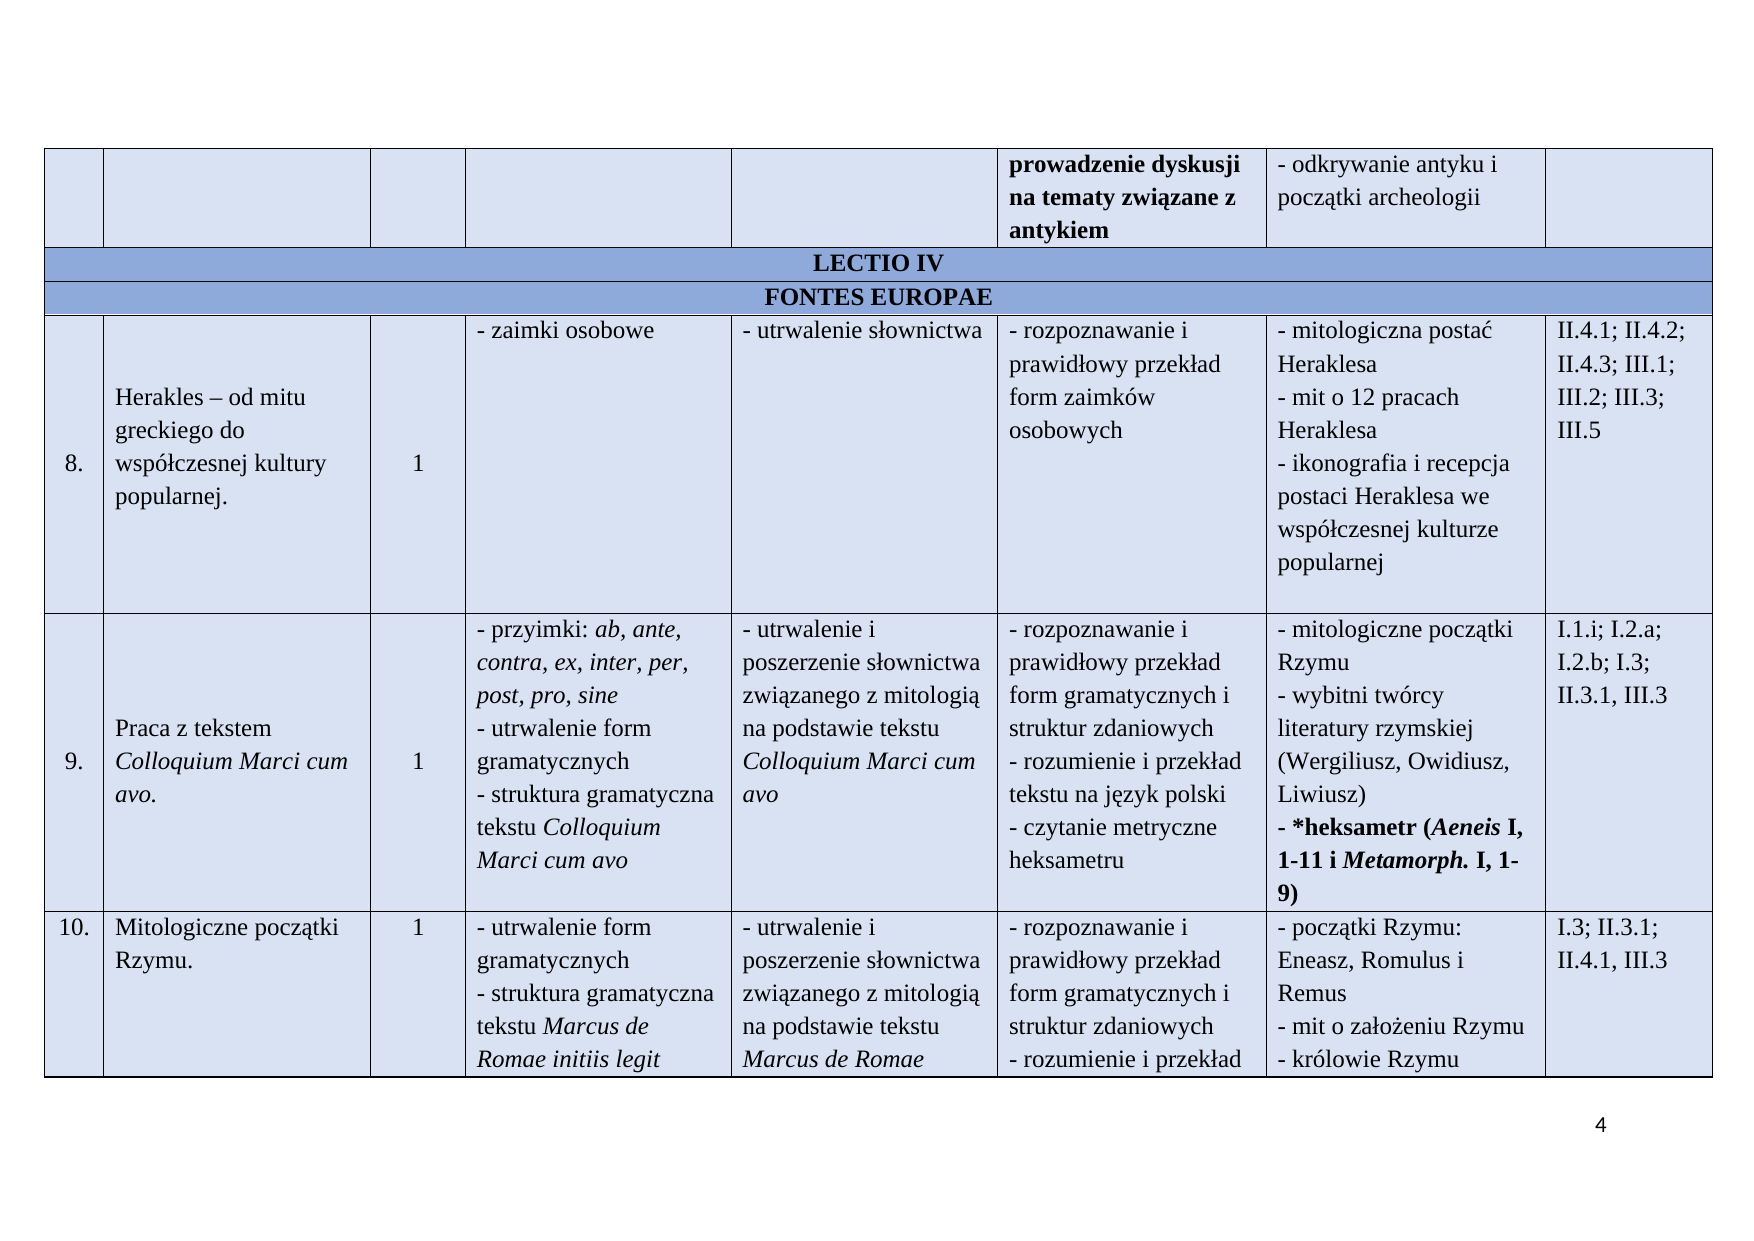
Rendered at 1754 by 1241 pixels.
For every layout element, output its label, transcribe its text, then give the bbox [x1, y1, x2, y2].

table_cell - utrwalenie słownictwa [732, 316, 997, 613]
table_cell - mitologiczne początki Rzymu - wybitni twórcy literatury rzymskiej (Wergiliusz, Owidiusz, Liwiusz) - *heksametr (Aeneis I, 1-11 i Metamorph. I, 1-9) [1267, 614, 1545, 911]
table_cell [732, 912, 997, 1076]
table_cell 1 [371, 316, 465, 613]
table_cell FONTES EUROPAE [45, 282, 1712, 314]
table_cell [1546, 149, 1712, 247]
table_cell - rozpoznawanie i prawidłowy przekład form gramatycznych i struktur zdaniowych - rozumienie i przekład tekstu na język polski - czytanie metryczne heksametru [998, 614, 1266, 911]
table_cell II.4.1; II.4.2; II.4.3; III.1; III.2; III.3; III.5 [1546, 316, 1712, 613]
table_cell Praca z tekstem Colloquium Marci cum avo. [104, 614, 370, 911]
table_cell - przyimki: ab, ante, contra, ex, inter, per, post, pro, sine - utrwalenie form gramatycznych - struktura gramatyczna tekstu Colloquium Marci cum avo [466, 614, 731, 911]
table_cell - mitologiczna postać Heraklesa - mit o 12 pracach Heraklesa - ikonografia i recepcja postaci Heraklesa we współczesnej kulturze popularnej [1267, 316, 1545, 613]
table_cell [466, 912, 731, 1076]
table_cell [1267, 912, 1545, 1076]
table_cell 1 [371, 149, 465, 247]
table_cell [104, 912, 370, 1076]
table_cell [998, 912, 1266, 1076]
table_cell 8. [45, 316, 103, 613]
table_cell - zaimki osobowe [466, 316, 731, 613]
table_cell 10. [45, 912, 103, 1076]
table_cell 1 [371, 912, 465, 1076]
table_cell 9. [45, 614, 103, 911]
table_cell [1267, 149, 1545, 247]
table_cell 1 [371, 614, 465, 911]
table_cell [104, 149, 370, 247]
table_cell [1546, 912, 1712, 1076]
table_cell I.1.i; I.2.a; I.2.b; I.3; II.3.1, III.3 [1546, 614, 1712, 911]
table_cell Herakles – od mitu greckiego do współczesnej kultury popularnej. [104, 316, 370, 613]
table_cell - utrwalenie i poszerzenie słownictwa związanego z mitologią na podstawie tekstu Colloquium Marci cum avo [732, 614, 997, 911]
table_cell [466, 149, 731, 247]
table_cell 7. [45, 149, 103, 247]
table_cell - rozpoznawanie i prawidłowy przekład form zaimków osobowych [998, 316, 1266, 613]
table_cell LECTIO IV [45, 248, 1712, 281]
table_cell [998, 149, 1266, 247]
table_cell [732, 149, 997, 247]
